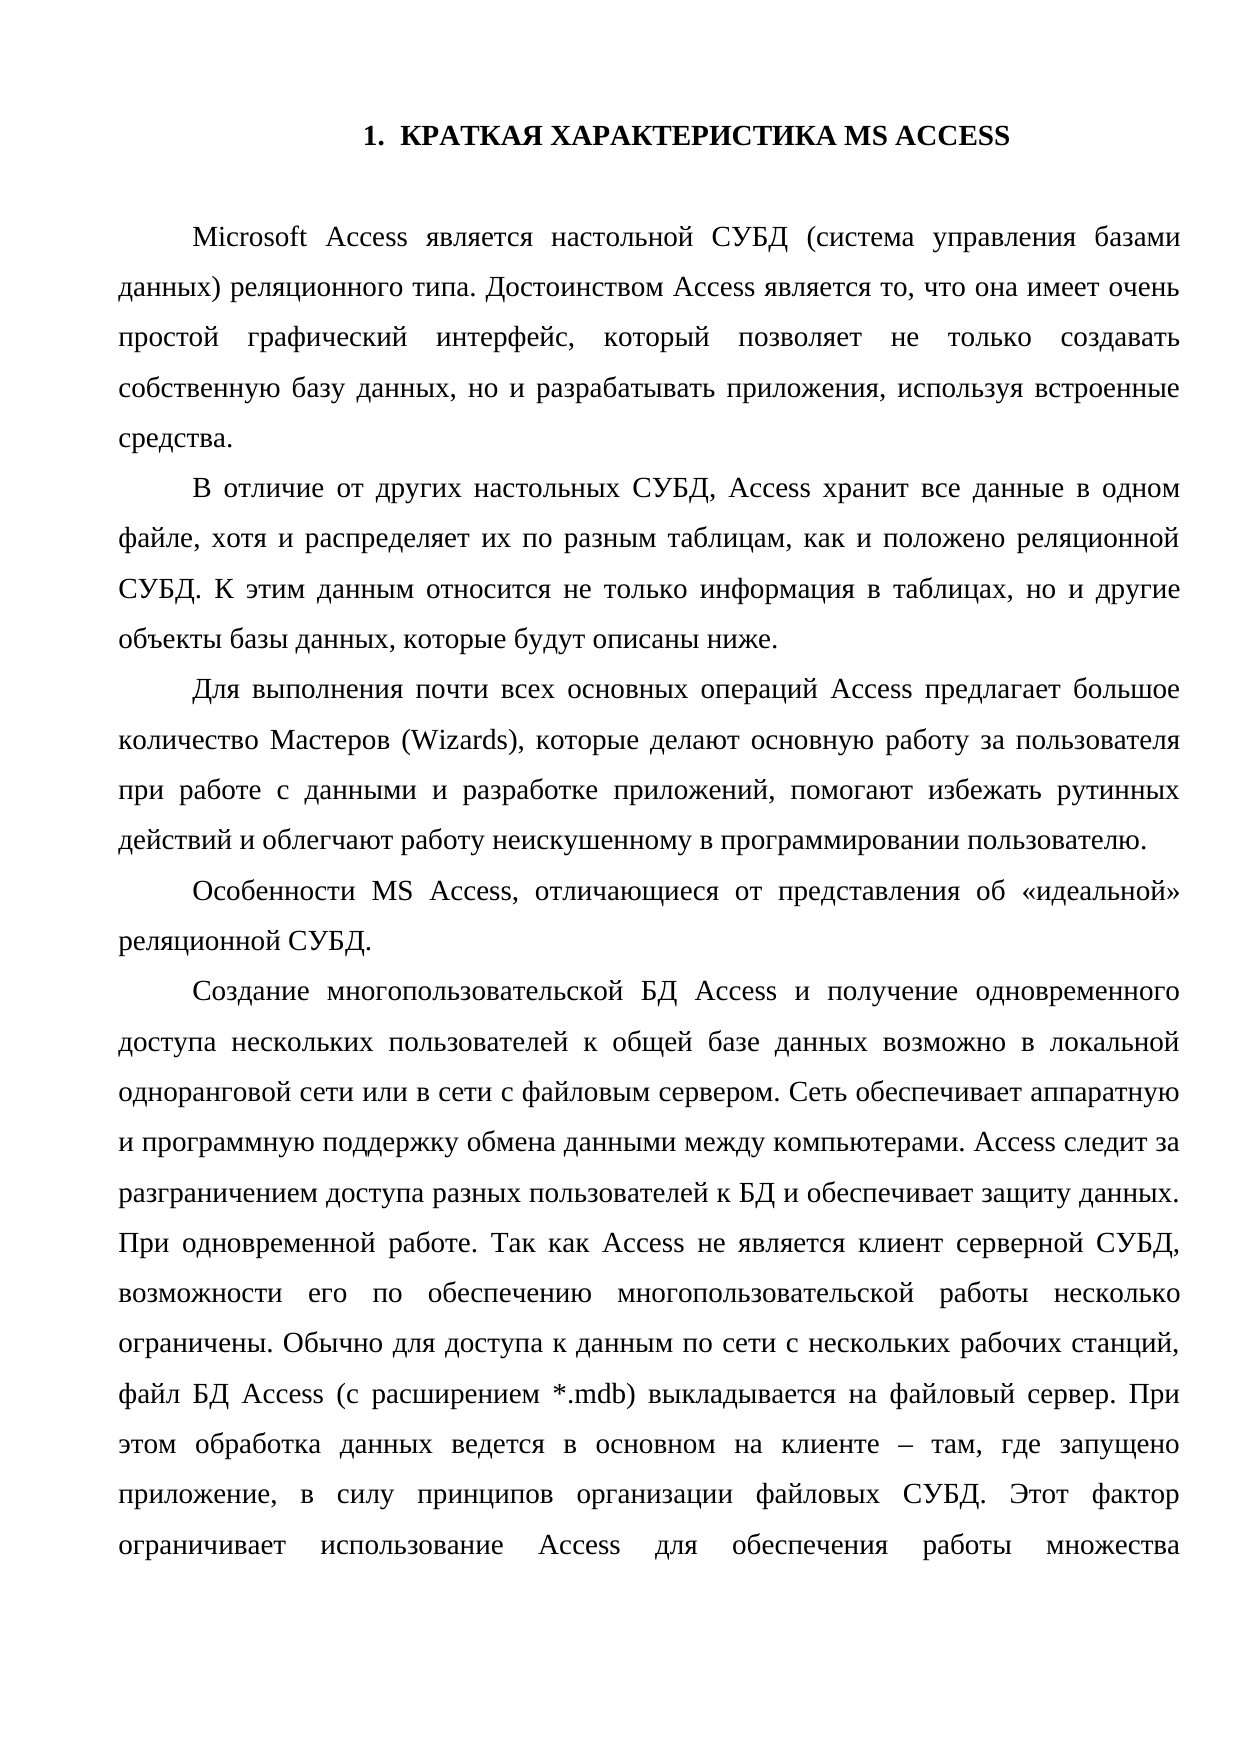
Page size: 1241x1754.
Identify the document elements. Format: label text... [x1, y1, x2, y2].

text Особенности MS Access, отличающиеся от представления об «идеальной» реляционной СУБД. [118, 873, 1181, 957]
text Для выполнения почти всех основных операций Access предлагает большое количество Мастеров (Wizards), которые делают основную работу за пользователя при работе с данными и разработке приложений, помогают избежать рутинных действий и облегчают работу неискушенному в программировании пользователю. [118, 672, 1181, 856]
text В отличие от других настольных СУБД, Access хранит все данные в одном файле, хотя и распределяет их по разным таблицам, как и положено реляционной СУБД. К этим данным относится не только информация в таблицах, но и другие объекты базы данных, которые будут описаны ниже. [118, 470, 1181, 655]
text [118, 973, 1181, 1560]
subtitle КРАТКАЯ ХАРАКТЕРИСТИКА MS ACCESS [192, 118, 1181, 152]
text Microsoft Access является настольной СУБД (система управления базами данных) реляционного типа. Достоинством Access является то, что она имеет очень простой графический интерфейс, который позволяет не только создавать собственную базу данных, но и разрабатывать приложения, используя встроенные средства. [118, 219, 1181, 453]
